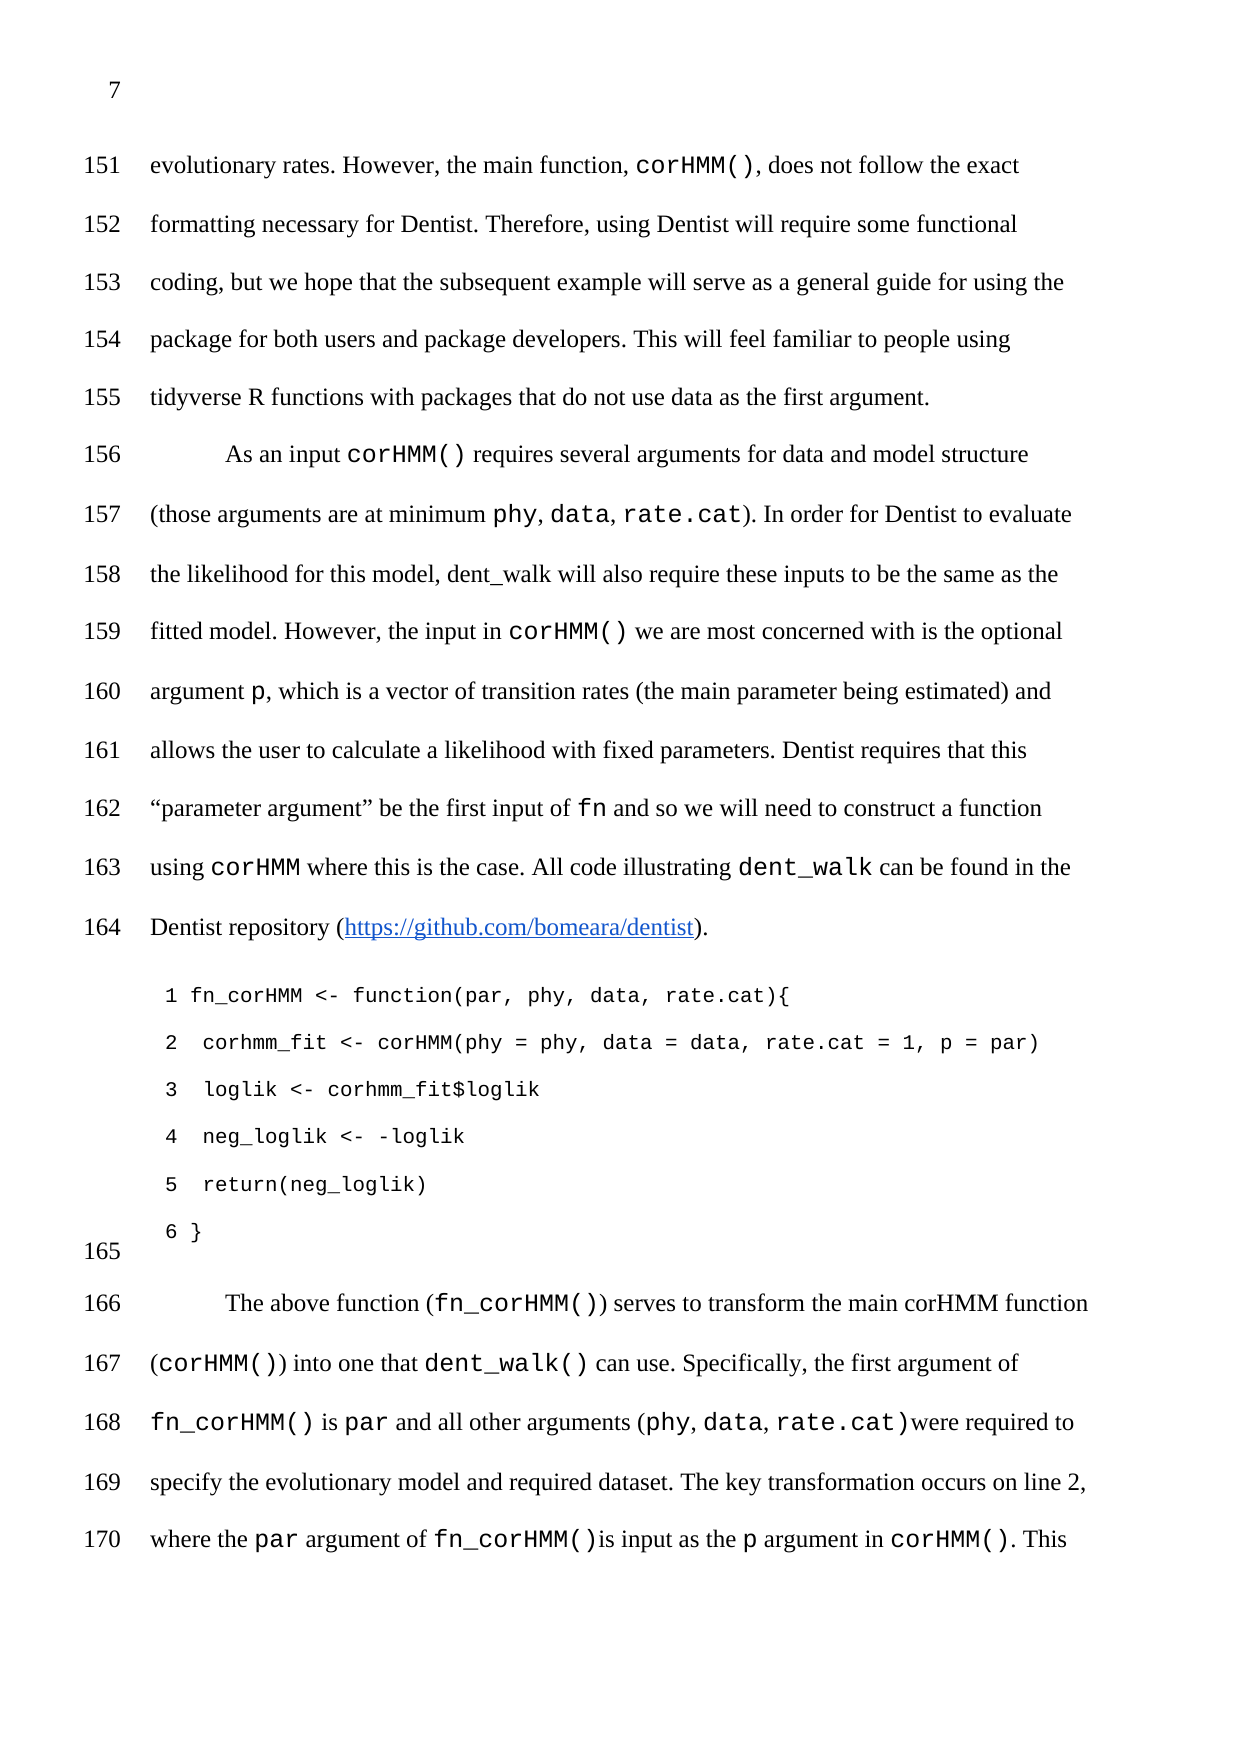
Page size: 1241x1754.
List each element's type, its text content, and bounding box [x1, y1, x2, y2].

text As an input corHMM() requires several arguments for data and model structure (those arguments are at minimum phy, data, rate.cat). In order for Dentist to evaluate the likelihood for this model, dent_walk will also require these inputs to be the same as the fitted model. However, the input in corHMM() we are most concerned with is the optional argument p, which is a vector of transition rates (the main parameter being estimated) and allows the user to calculate a likelihood with fixed parameters. Dentist requires that this “parameter argument” be the first input of fn and so we will need to construct a function using corHMM where this is the case. All code illustrating dent_walk can be found in the Dentist repository (https://github.com/bomeara/dentist). [150, 439, 1090, 941]
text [150, 1288, 1090, 1555]
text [150, 150, 1090, 411]
